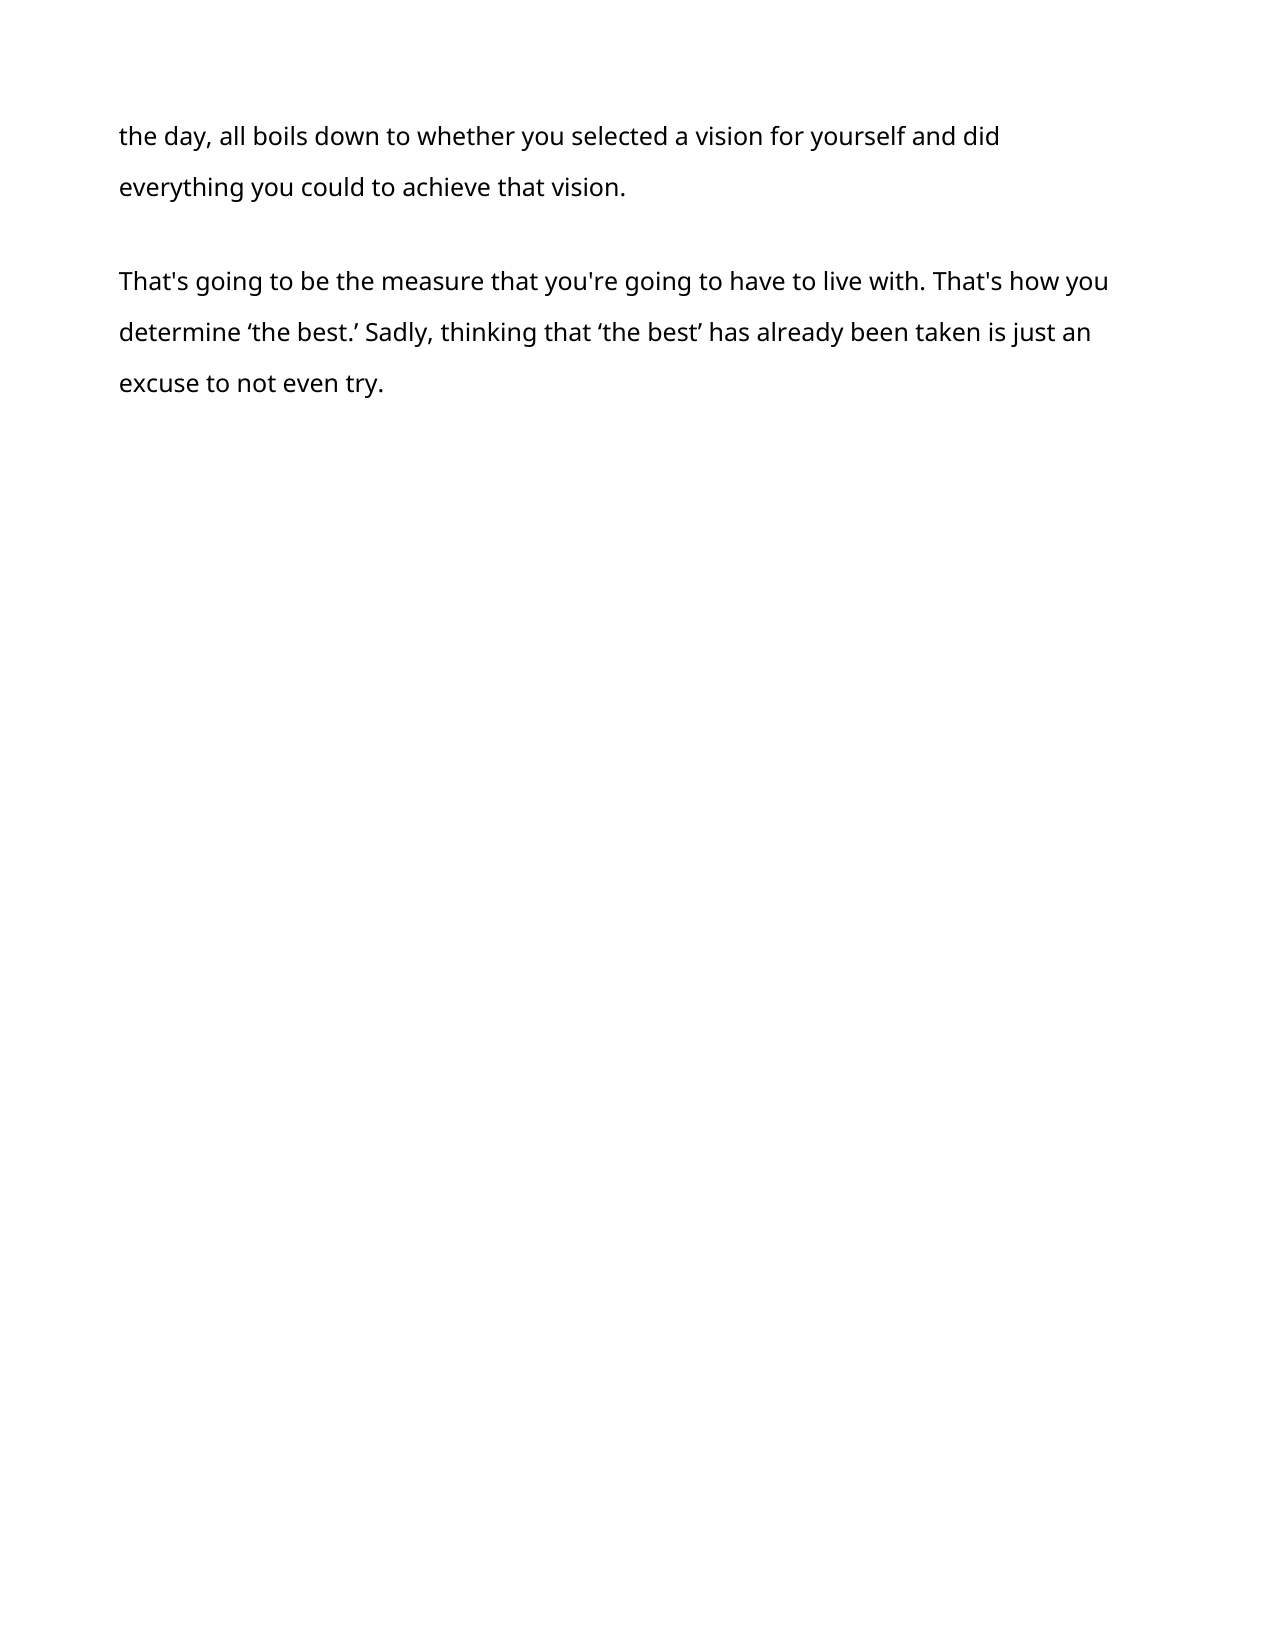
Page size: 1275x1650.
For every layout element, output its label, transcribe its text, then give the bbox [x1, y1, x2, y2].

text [119, 119, 1098, 204]
text That's going to be the measure that you're going to have to live with. That's how you determine ‘the best.’ Sadly, thinking that ‘the best’ has already been taken is just an excuse to not even try. [119, 264, 1112, 400]
